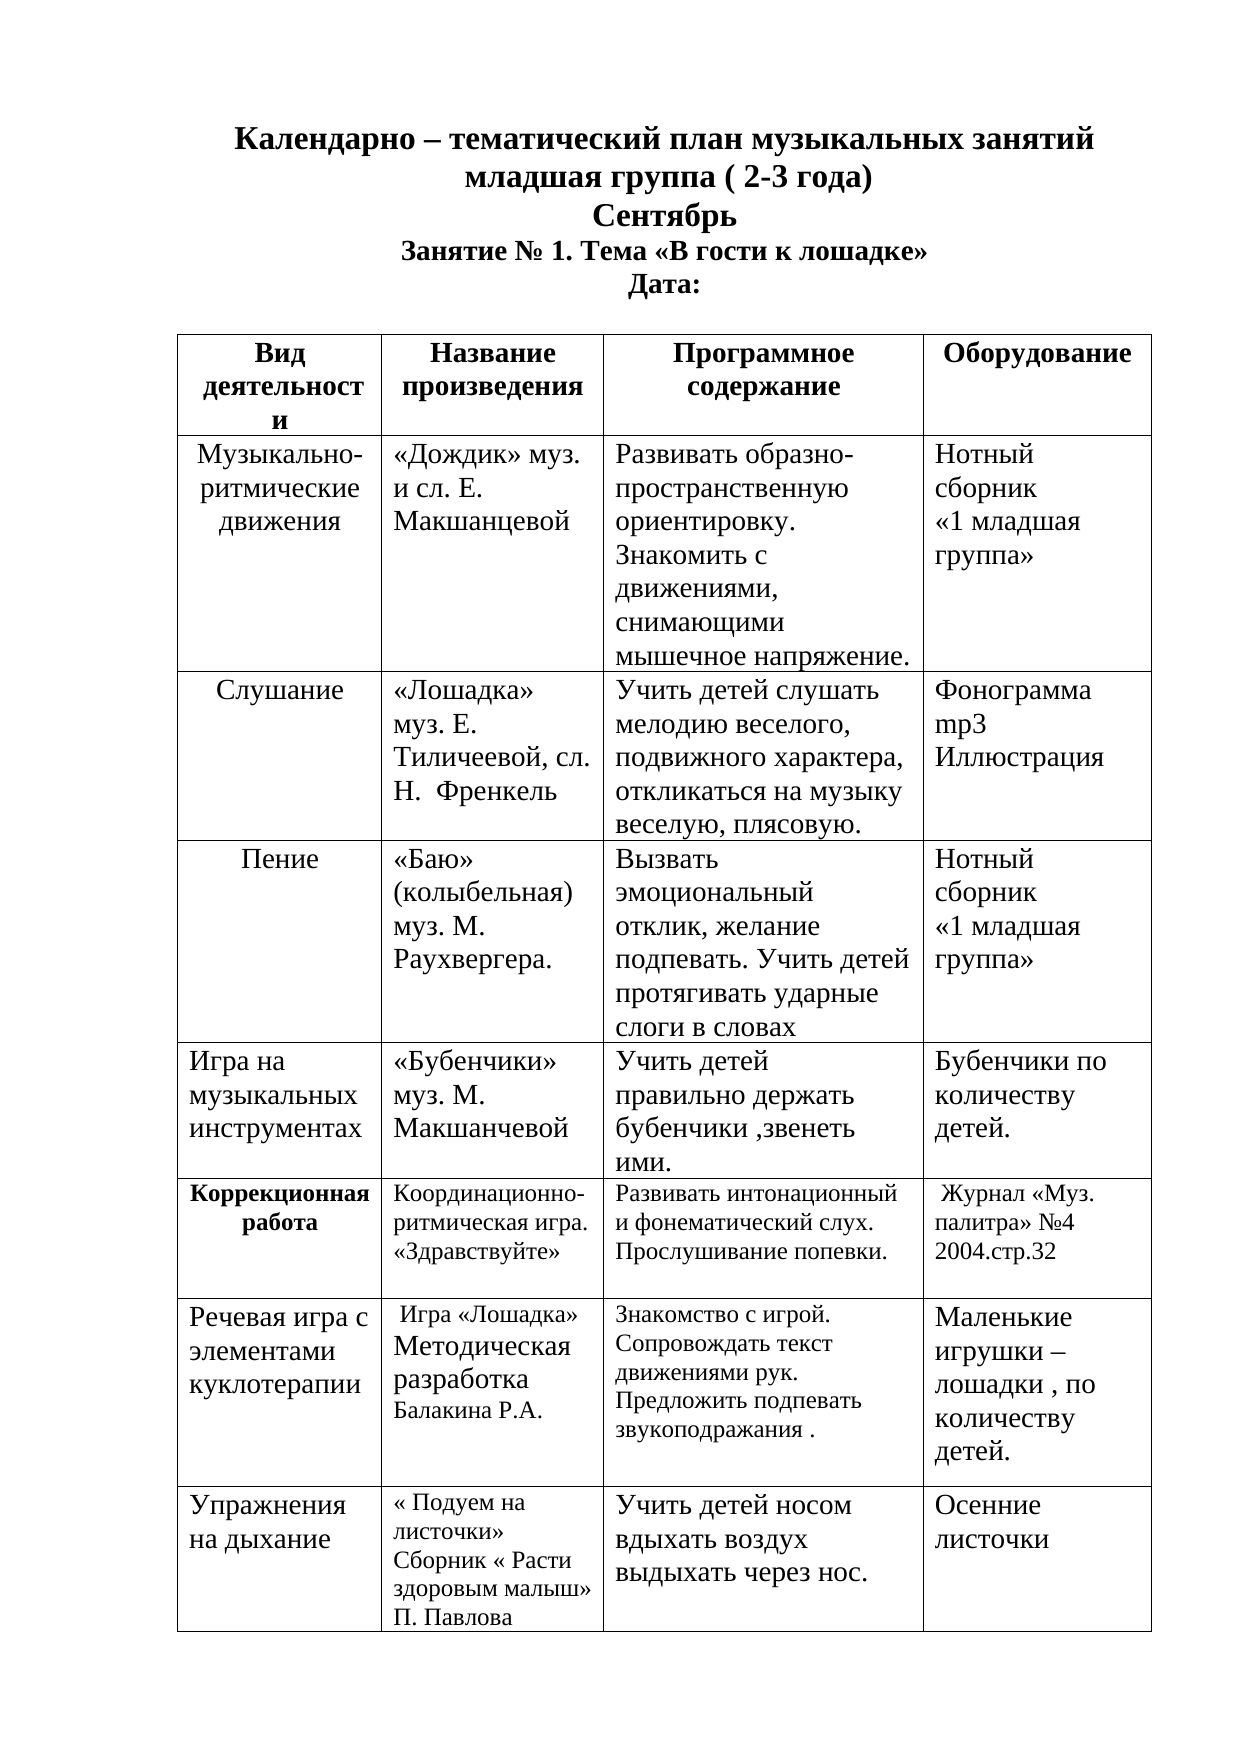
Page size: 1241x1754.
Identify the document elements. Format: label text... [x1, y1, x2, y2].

text младшая группа ( 2-3 года) [177, 156, 1152, 195]
table_cell Учить детей носом вдыхать воздух выдыхать через нос. [604, 1487, 923, 1631]
table_cell Речевая игра с элементами куклотерапии [178, 1299, 381, 1486]
text Календарно – тематический план музыкальных занятий [177, 118, 1152, 156]
table_cell Учить детей правильно держать бубенчики ,звенеть ими. [604, 1043, 923, 1177]
table_cell «Дождик» муз. и сл. Е. Макшанцевой [382, 436, 603, 671]
table_cell Учить детей слушать мелодию веселого, подвижного характера, откликаться на музыку веселую, плясовую. [604, 672, 923, 840]
table_cell Фонограмма mp3 Иллюстрация [924, 672, 1151, 840]
table_header Программное содержание [604, 335, 923, 435]
table_cell Знакомство с игрой. Сопровождать текст движениями рук. Предложить подпевать звукоподражания . [604, 1299, 923, 1486]
table_cell Игра на музыкальных инструментах [178, 1043, 381, 1177]
table_cell Осенние листочки [924, 1487, 1151, 1631]
table_cell «Бубенчики» муз. М. Макшанчевой [382, 1043, 603, 1177]
table_cell Упражнения на дыхание [178, 1487, 381, 1631]
table_cell Нотный сборник «1 младшая группа» [924, 841, 1151, 1042]
table_cell Журнал «Муз. палитра» №4 2004.стр.32 [924, 1179, 1151, 1298]
table_cell Развивать интонационный и фонематический слух. Прослушивание попевки. [604, 1179, 923, 1298]
table_cell Маленькие игрушки – лошадки , по количеству детей. [924, 1299, 1151, 1486]
table_cell «Баю» (колыбельная) муз. М. Раухвергера. [382, 841, 603, 1042]
table_cell Игра «Лошадка» Методическая разработка Балакина Р.А. [382, 1299, 603, 1486]
table_cell Коррекционная работа [178, 1179, 381, 1298]
table_header Оборудование [924, 335, 1151, 435]
text Сентябрь [177, 195, 1152, 233]
table_cell Вызвать эмоциональный отклик, желание подпевать. Учить детей протягивать ударные слоги в словах [604, 841, 923, 1042]
table_cell Пение [178, 841, 381, 1042]
table_cell Музыкально-ритмические движения [178, 436, 381, 671]
table_cell Бубенчики по количеству детей. [924, 1043, 1151, 1177]
table_cell Координационно- ритмическая игра. «Здравствуйте» [382, 1179, 603, 1298]
table_header Название произведения [382, 335, 603, 435]
table_cell Слушание [178, 672, 381, 840]
table_cell «Лошадка» муз. Е. Тиличеевой, сл. Н. Френкель [382, 672, 603, 840]
table_cell Развивать образно-пространственную ориентировку. Знакомить с движениями, снимающими мышечное напряжение. [604, 436, 923, 671]
table_cell « Подуем на листочки» Сборник « Расти здоровым малыш» П. Павлова [382, 1487, 603, 1631]
text Дата: [177, 267, 1152, 300]
table_header Вид деятельности [178, 335, 381, 435]
text Занятие № 1. Тема «В гости к лошадке» [177, 233, 1152, 267]
table_cell Нотный сборник «1 младшая группа» [924, 436, 1151, 671]
